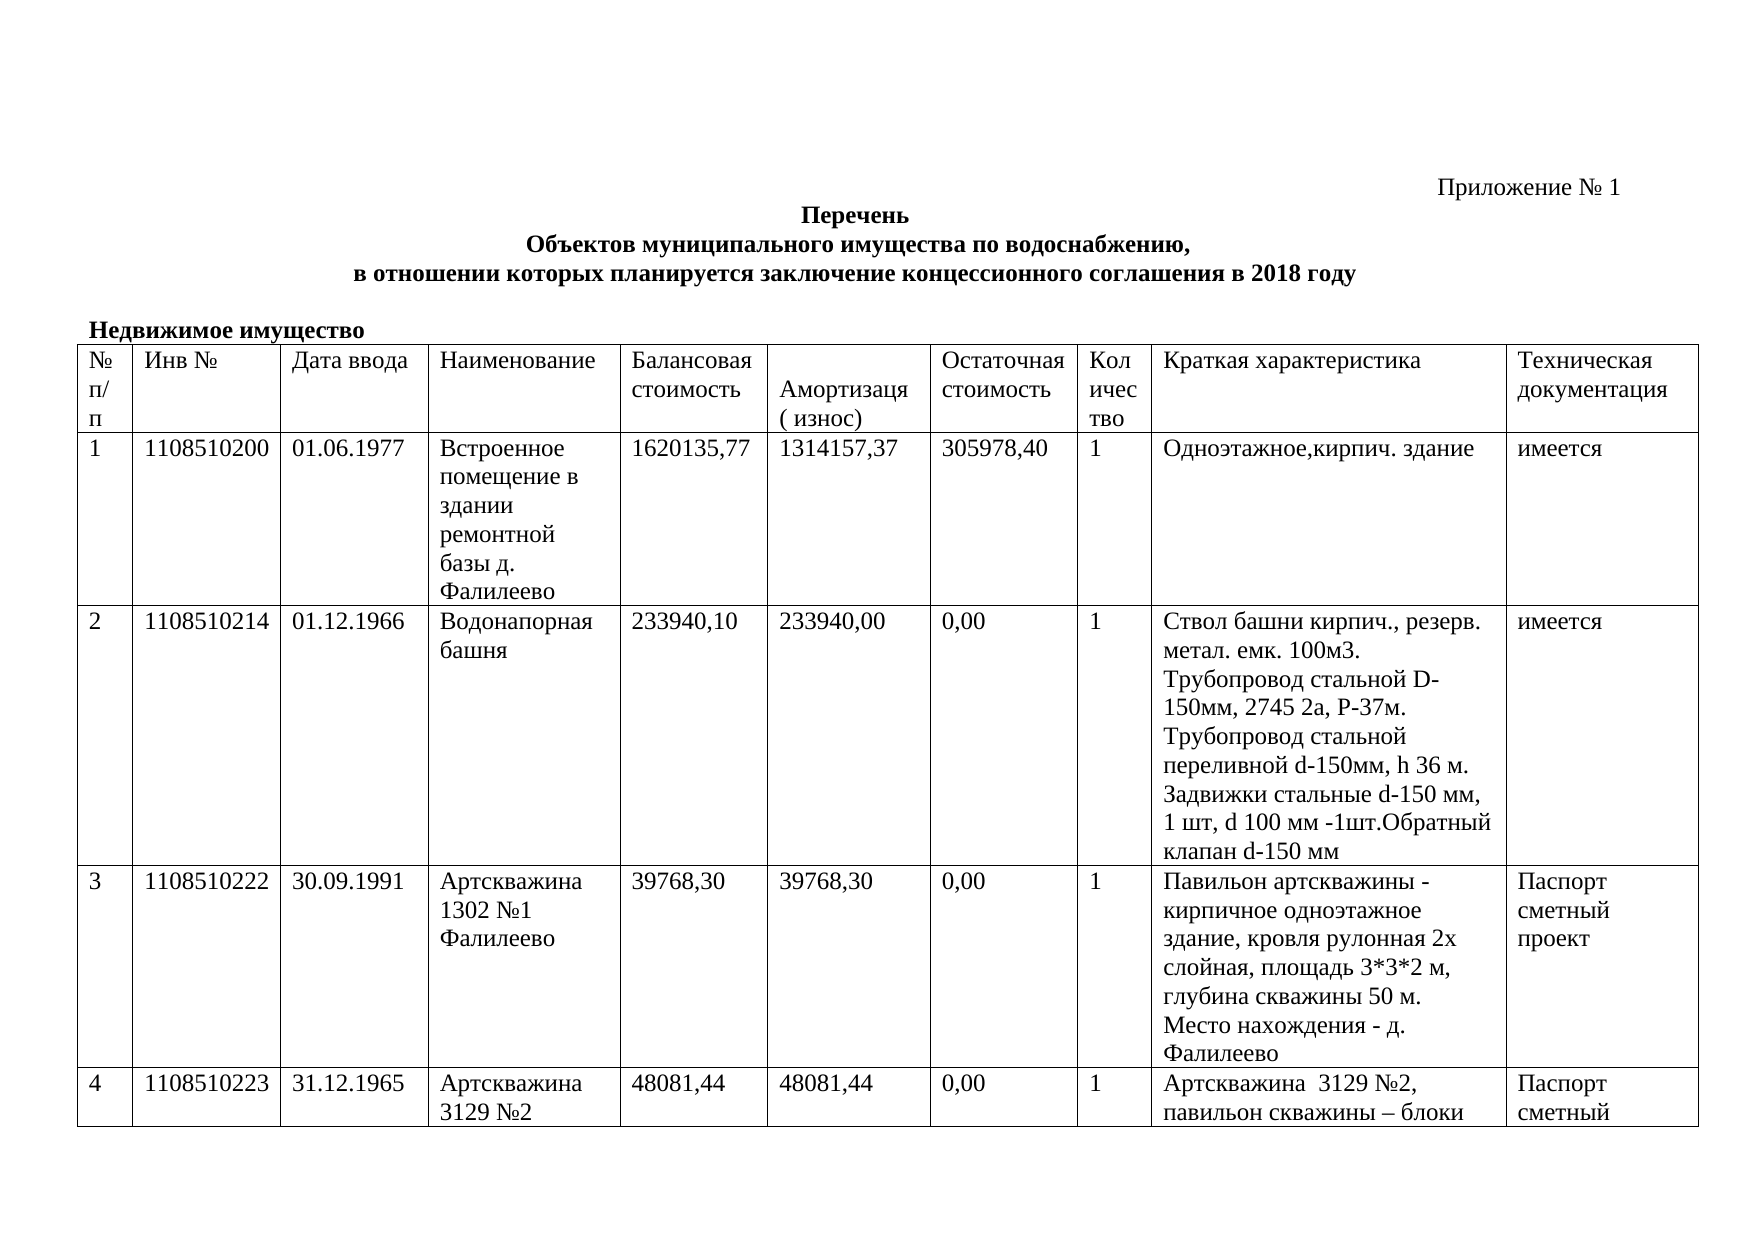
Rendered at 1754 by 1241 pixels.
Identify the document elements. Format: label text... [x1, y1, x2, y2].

table_cell Встроенное помещение в здании ремонтной базы д. Фалилеево [429, 433, 620, 605]
table_cell 3 [78, 866, 132, 1067]
table_cell 0,00 [931, 866, 1077, 1067]
table_cell 2 [78, 606, 132, 865]
table_cell 1108510222 [133, 866, 280, 1067]
table_cell имеется [1507, 433, 1698, 605]
table_header Балансовая стоимость [621, 345, 767, 432]
table_cell 31.12.1965 [281, 1068, 428, 1126]
table_header Техническая документация [1507, 345, 1698, 432]
table_header Количество [1078, 345, 1151, 432]
table_cell 1 [1078, 606, 1151, 865]
table_cell 39768,30 [621, 866, 767, 1067]
table_cell 1 [1078, 433, 1151, 605]
table_cell 39768,30 [768, 866, 930, 1067]
table_cell 305978,40 [931, 433, 1077, 605]
text в отношении которых планируется заключение концессионного соглашения в 2018 году [89, 258, 1621, 287]
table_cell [1152, 1068, 1506, 1126]
table_cell имеется [1507, 606, 1698, 865]
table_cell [1507, 1068, 1698, 1126]
table_cell 233940,10 [621, 606, 767, 865]
table_header Инв № [133, 345, 280, 432]
table_cell Паспорт сметный проект [1507, 866, 1698, 1067]
table_cell 48081,44 [768, 1068, 930, 1126]
table_cell Ствол башни кирпич., резерв. метал. емк. 100м3. Трубопровод стальной D-150мм, 2745 2а, Р-37м. Трубопровод стальной переливной d-150мм, h 36 м. Задвижки стальные d-150 мм, 1 шт, d 100 мм -1шт.Обратный клапан d-150 мм [1152, 606, 1506, 865]
table_header Дата ввода [281, 345, 428, 432]
table_cell 48081,44 [621, 1068, 767, 1126]
text Объектов муниципального имущества по водоснабжению, [89, 229, 1621, 258]
text Недвижимое имущество [89, 316, 1621, 344]
table_cell 01.06.1977 [281, 433, 428, 605]
table_header № п/п [78, 345, 132, 432]
table_cell 1108510223 [133, 1068, 280, 1126]
table_cell Павильон артскважины - кирпичное одноэтажное здание, кровля рулонная 2х слойная, площадь 3*3*2 м, глубина скважины 50 м. Место нахождения - д. Фалилеево [1152, 866, 1506, 1067]
table_cell 1108510200 [133, 433, 280, 605]
table_header Краткая характеристика [1152, 345, 1506, 432]
table_header Амортизаця ( износ) [768, 345, 930, 432]
table_cell 4 [78, 1068, 132, 1126]
table_cell 1 [1078, 866, 1151, 1067]
table_cell 30.09.1991 [281, 866, 428, 1067]
table_header Остаточная стоимость [931, 345, 1077, 432]
table_cell 233940,00 [768, 606, 930, 865]
table_cell 01.12.1966 [281, 606, 428, 865]
table_cell Водонапорная башня [429, 606, 620, 865]
table_cell 1314157,37 [768, 433, 930, 605]
table_cell 1620135,77 [621, 433, 767, 605]
table_cell 1108510214 [133, 606, 280, 865]
table_cell Одноэтажное,кирпич. здание [1152, 433, 1506, 605]
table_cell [429, 1068, 620, 1126]
table_cell 1 [78, 433, 132, 605]
table_header Наименование [429, 345, 620, 432]
text Приложение № 1 [89, 172, 1621, 201]
table_cell Артскважина 1302 №1 Фалилеево [429, 866, 620, 1067]
table_cell 0,00 [931, 1068, 1077, 1126]
table_cell 1 [1078, 1068, 1151, 1126]
table_cell 0,00 [931, 606, 1077, 865]
text Перечень [89, 201, 1621, 229]
